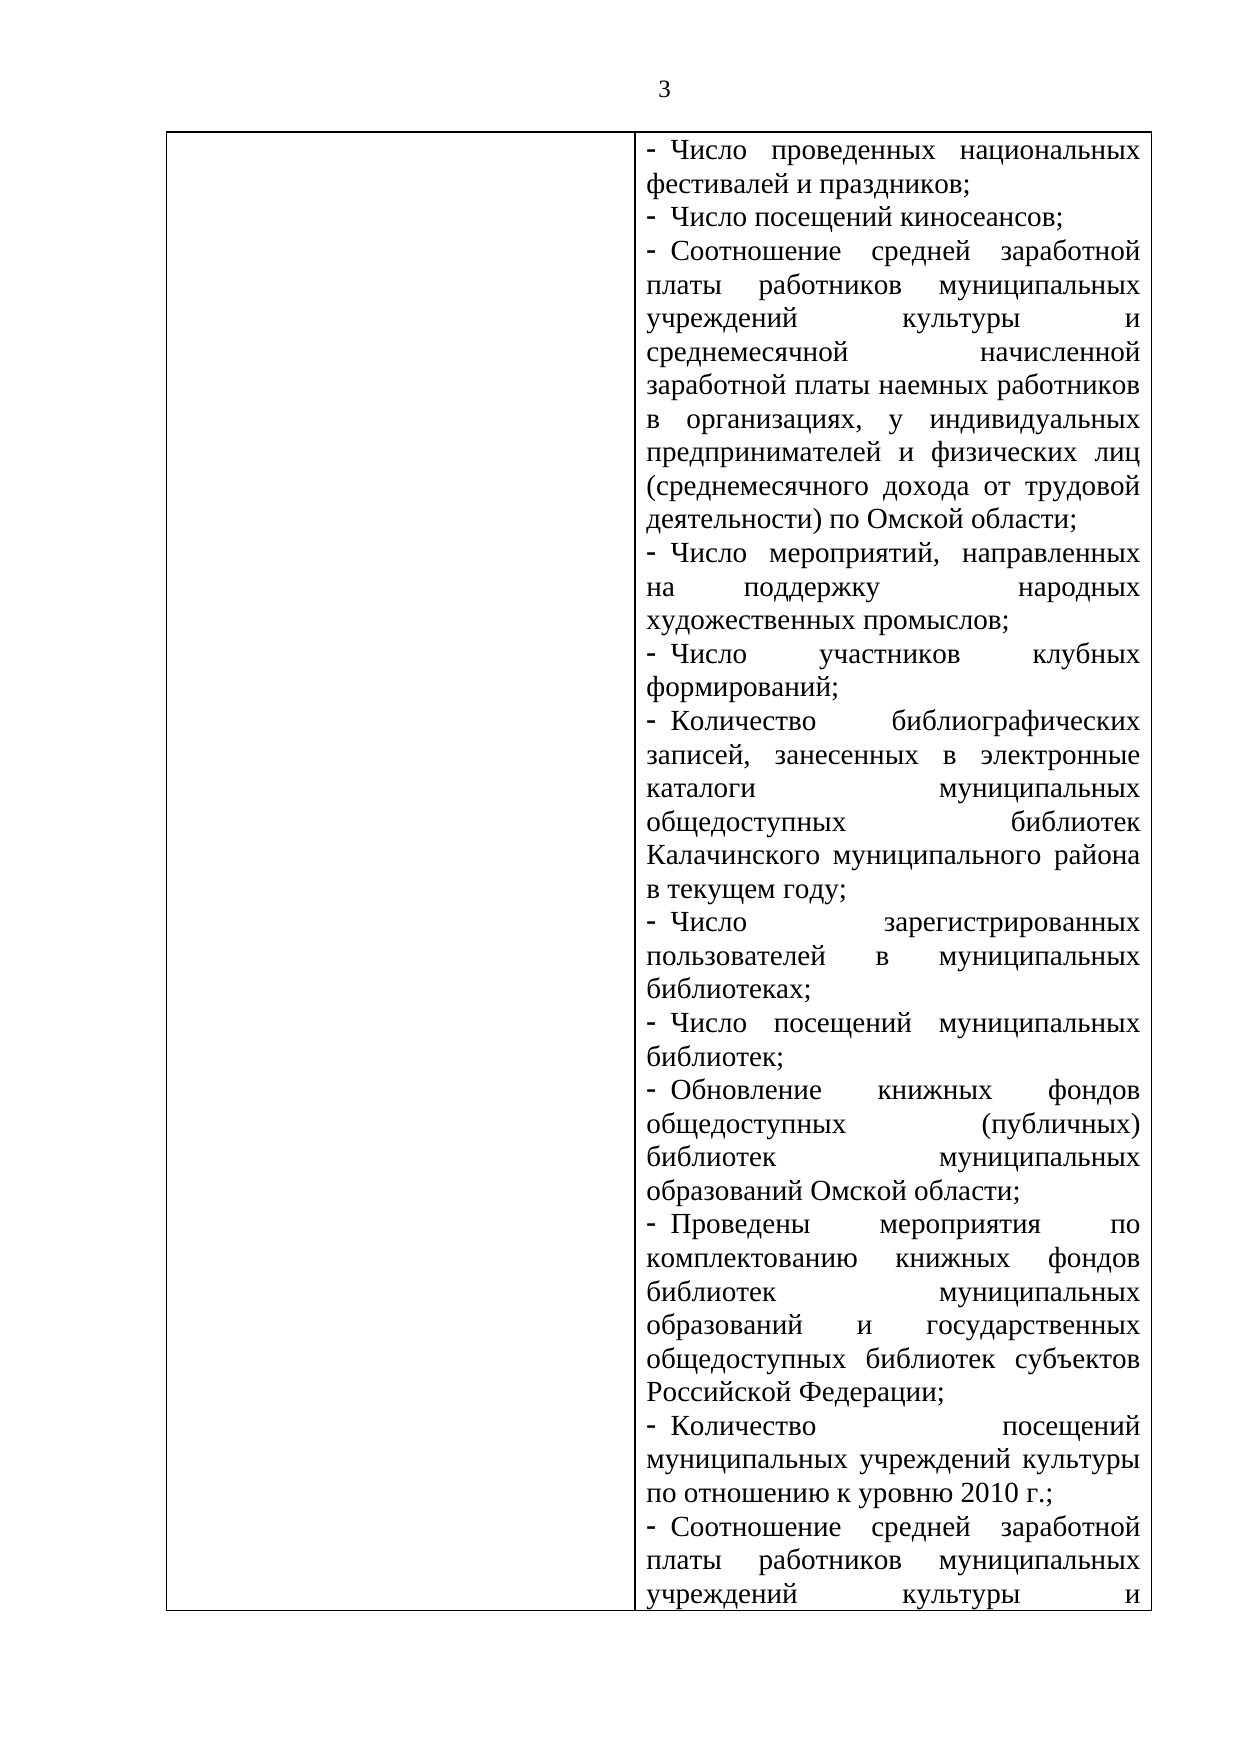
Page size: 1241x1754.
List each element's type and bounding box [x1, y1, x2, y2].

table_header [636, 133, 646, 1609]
table_header [167, 133, 634, 1609]
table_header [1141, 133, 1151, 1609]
